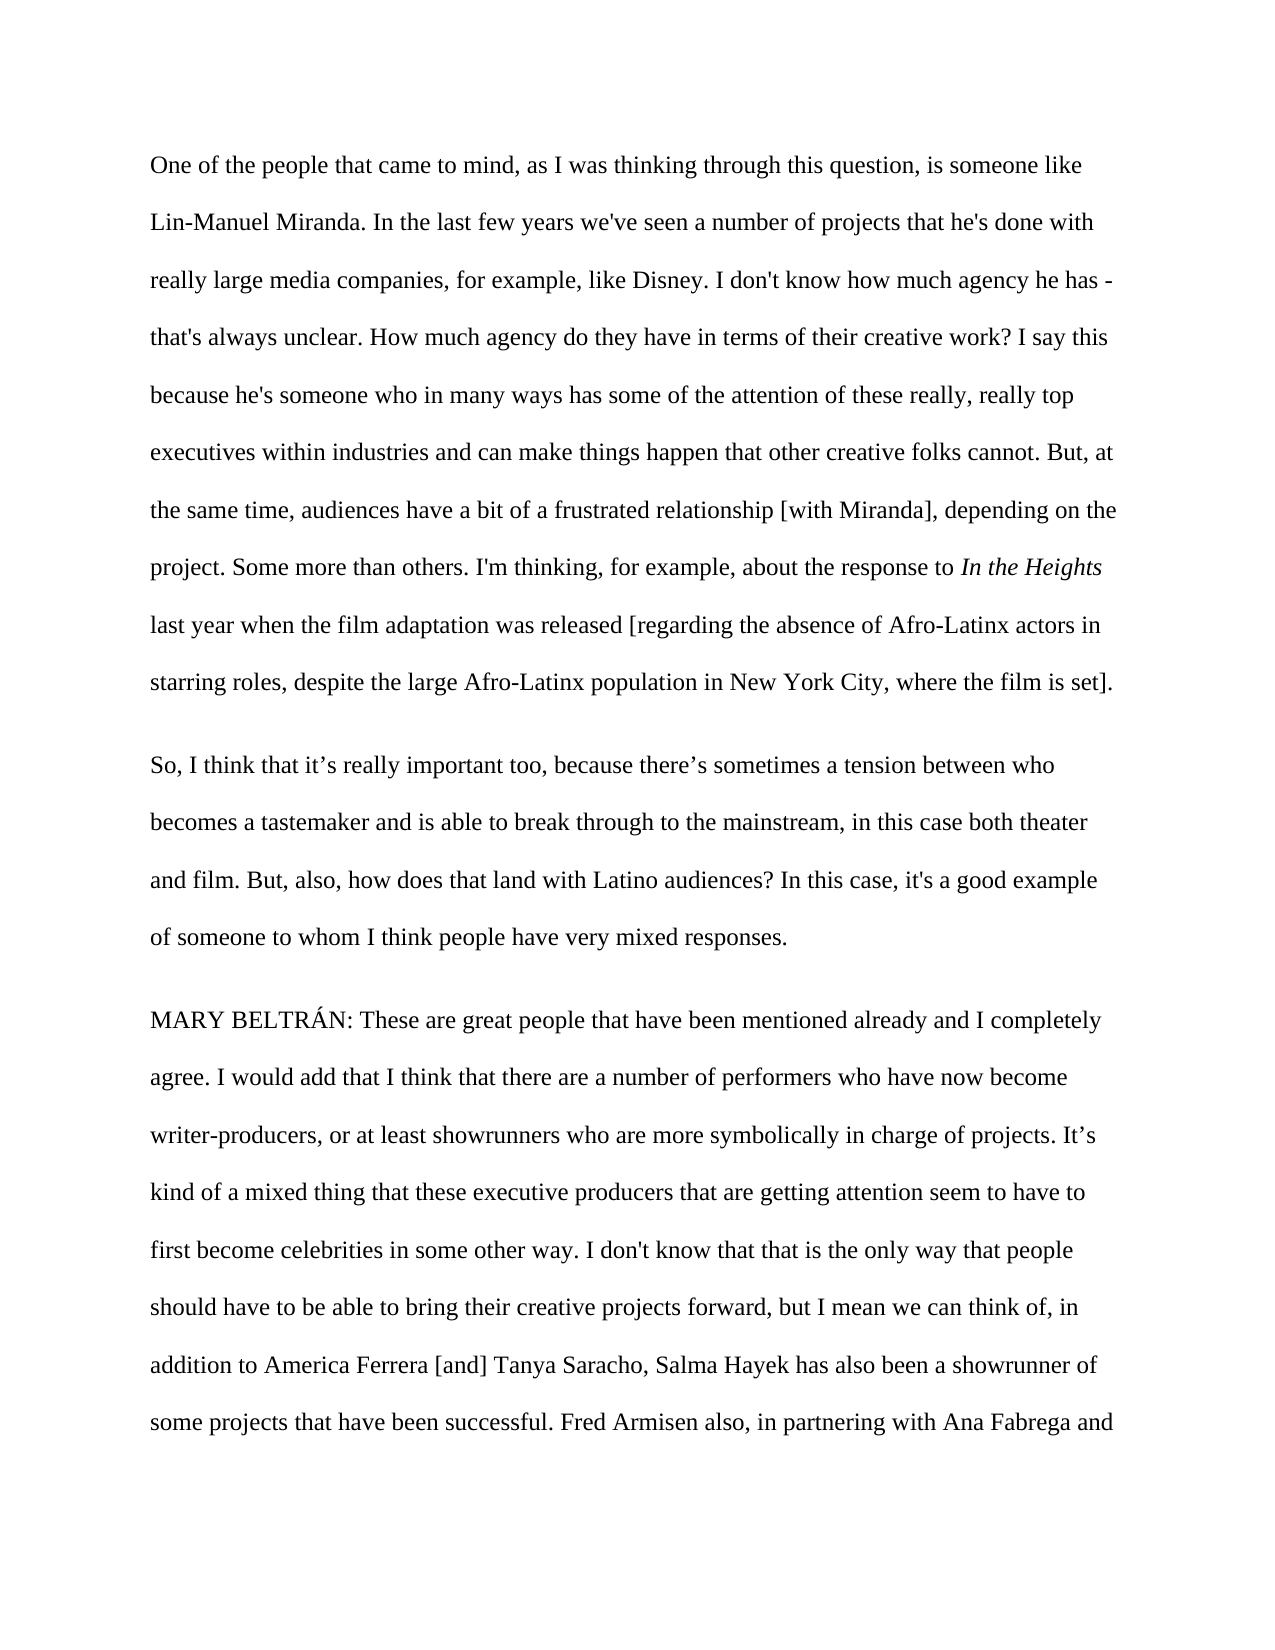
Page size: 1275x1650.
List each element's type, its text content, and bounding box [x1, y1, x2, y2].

text One of the people that came to mind, as I was thinking through this question, is someone like Lin-Manuel Miranda. In the last few years we've seen a number of projects that he's done with really large media companies, for example, like Disney. I don't know how much agency he has - that's always unclear. How much agency do they have in terms of their creative work? I say this because he's someone who in many ways has some of the attention of these really, really top executives within industries and can make things happen that other creative folks cannot. But, at the same time, audiences have a bit of a frustrated relationship [with Miranda], depending on the project. Some more than others. I'm thinking, for example, about the response to In the Heights last year when the film adaptation was released [regarding the absence of Afro-Latinx actors in starring roles, despite the large Afro-Latinx population in New York City, where the film is set]. [150, 150, 1125, 696]
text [150, 1005, 1125, 1436]
text So, I think that it’s really important too, because there’s sometimes a tension between who becomes a tastemaker and is able to break through to the mainstream, in this case both theater and film. But, also, how does that land with Latino audiences? In this case, it's a good example of someone to whom I think people have very mixed responses. [150, 750, 1125, 951]
